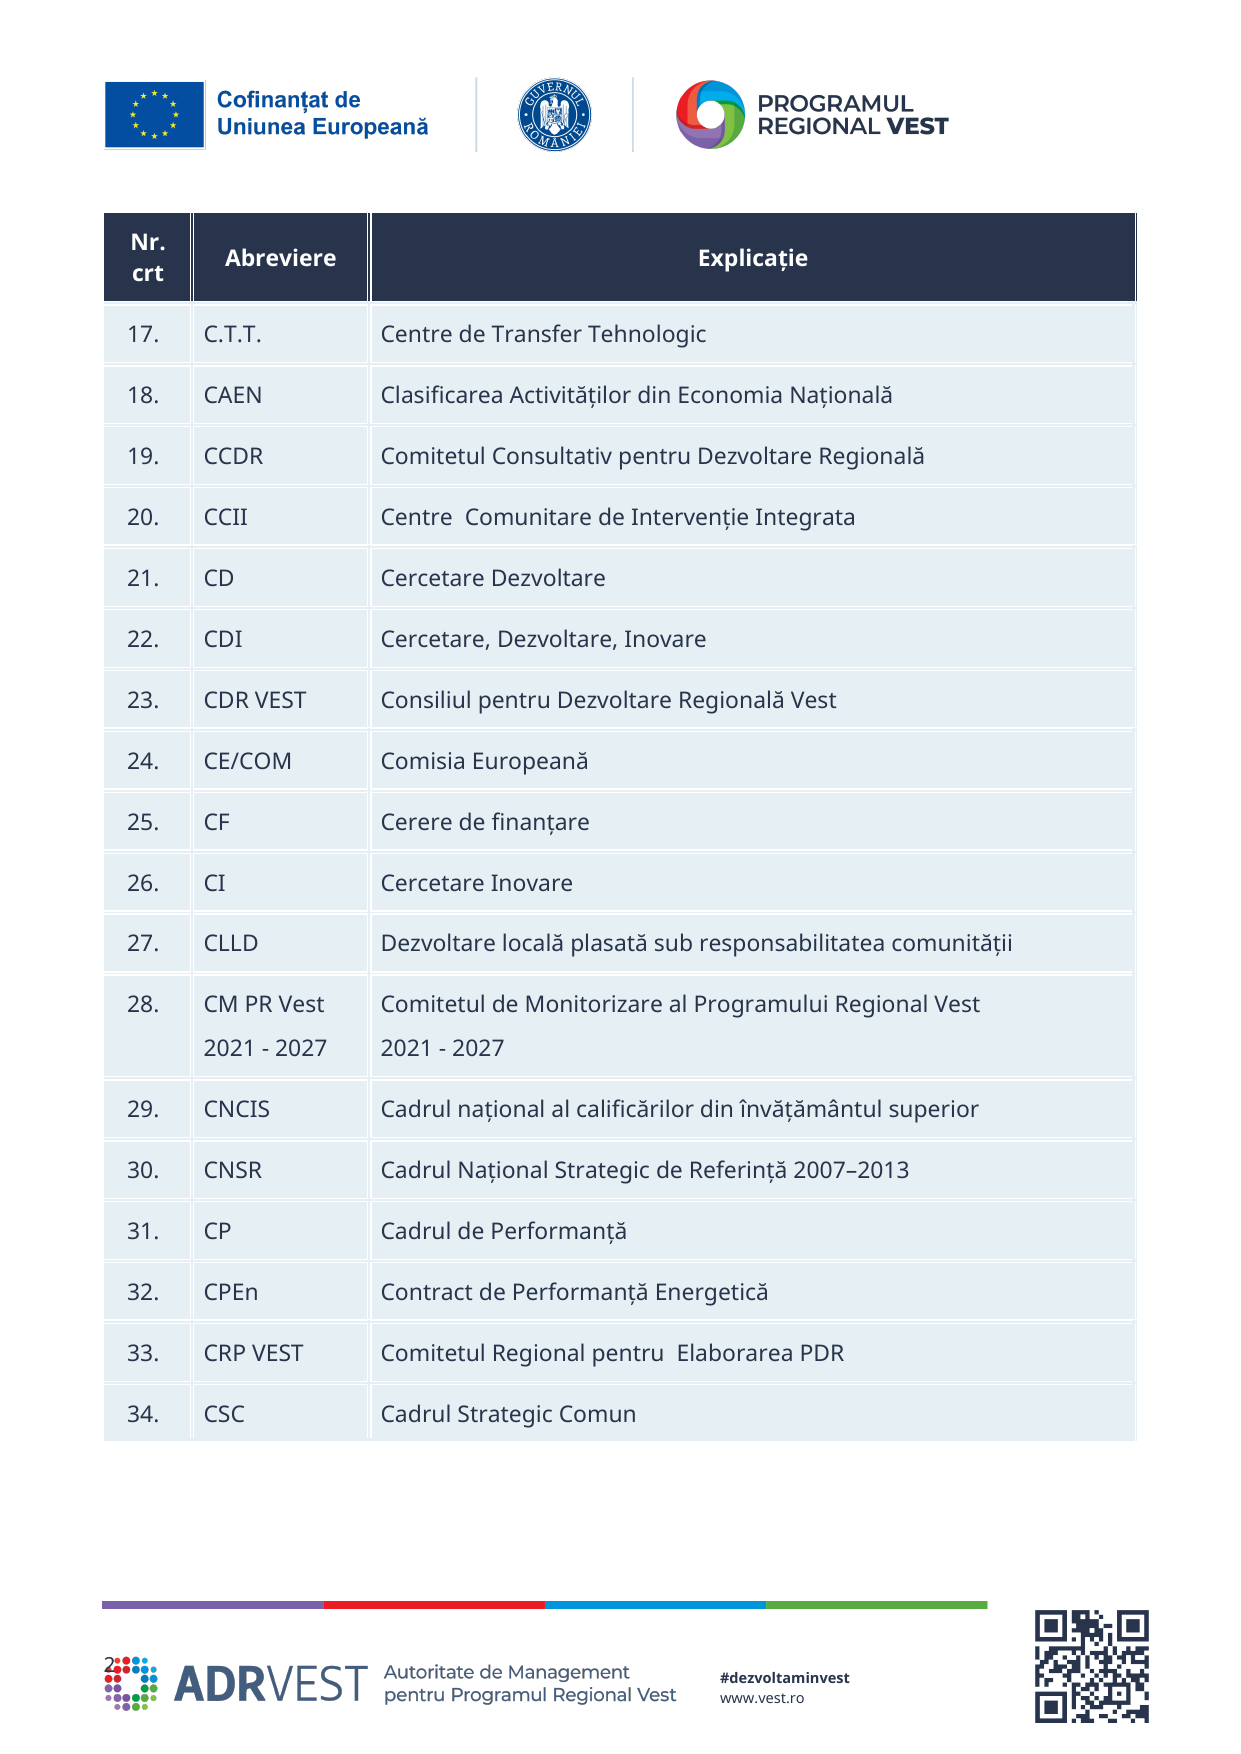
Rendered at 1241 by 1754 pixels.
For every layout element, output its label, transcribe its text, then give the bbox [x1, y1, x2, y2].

table_cell Cadrul de Performanță [369, 1198, 1137, 1259]
table_cell CSC [192, 1381, 369, 1441]
table_header Nr. crt [104, 213, 190, 301]
table_cell [104, 549, 190, 606]
table_cell CCDR [194, 427, 367, 484]
table_cell CD [194, 549, 367, 606]
table_cell [104, 793, 190, 849]
picture [103, 77, 949, 152]
table_cell Dezvoltare locală plasată sub responsabilitatea comunității [369, 910, 1137, 971]
table_cell [104, 976, 190, 1076]
table_cell CRP VEST [194, 1324, 367, 1381]
table_cell [104, 732, 190, 788]
table_cell Consiliul pentru Dezvoltare Regională Vest [369, 666, 1137, 727]
table_cell [104, 367, 190, 423]
table_cell Comisia Europeană [369, 728, 1137, 788]
table_cell CI [194, 854, 367, 910]
table_cell [104, 1081, 190, 1137]
table_cell CPEn [194, 1263, 367, 1319]
table_cell [104, 1202, 190, 1259]
table_cell Cercetare Dezvoltare [369, 545, 1137, 606]
table_cell Centre Comunitare de Intervenție Integrata [369, 484, 1137, 544]
table_cell CCII [194, 488, 367, 544]
table_cell Cadrul Strategic Comun [369, 1381, 1137, 1441]
picture [42, 1601, 544, 1609]
table_cell Cadrul Național Strategic de Referință 2007–2013 [369, 1137, 1137, 1198]
table_cell CM PR Vest 2021 - 2027 [194, 976, 367, 1076]
table_cell Centre de Transfer Tehnologic [369, 301, 1137, 362]
table_cell CAEN [194, 367, 367, 423]
table_cell Comitetul Regional pentru Elaborarea PDR [369, 1320, 1137, 1381]
table_cell CLLD [194, 915, 367, 971]
table_cell Comitetul Consultativ pentru Dezvoltare Regională [369, 423, 1137, 484]
table_cell CNCIS [194, 1081, 367, 1137]
picture [767, 1601, 1158, 1732]
table_cell [104, 671, 190, 727]
table_cell Cadrul național al calificărilor din învățământul superior [369, 1076, 1137, 1137]
picture [93, 1653, 683, 1715]
table_header Abreviere [194, 213, 367, 301]
table_cell Cercetare Inovare [369, 849, 1137, 910]
table_cell [104, 915, 190, 971]
table_cell [104, 306, 190, 362]
table_cell Cercetare, Dezvoltare, Inovare [369, 606, 1137, 666]
table_cell [104, 1142, 190, 1198]
table_cell [104, 1263, 190, 1319]
table_cell [104, 427, 190, 484]
table_cell [104, 854, 190, 910]
table_cell CDR VEST [194, 671, 367, 727]
table_cell Contract de Performanță Energetică [369, 1259, 1137, 1319]
table_cell Cerere de finanțare [369, 788, 1137, 849]
table_cell [104, 1381, 192, 1441]
table_cell Clasificarea Activităților din Economia Națională [369, 362, 1137, 423]
table_cell Comitetul de Monitorizare al Programului Regional Vest 2021 - 2027 [369, 971, 1137, 1076]
table_cell CP [194, 1202, 367, 1259]
table_cell CF [194, 793, 367, 849]
table_header Explicație [372, 213, 1135, 301]
table_cell CE/COM [194, 732, 367, 788]
table_cell CDI [194, 610, 367, 666]
table_cell C.T.T. [194, 306, 367, 362]
table_cell CNSR [194, 1142, 367, 1198]
table_cell [104, 610, 190, 666]
table_cell [104, 1324, 190, 1381]
table_cell [104, 488, 190, 544]
